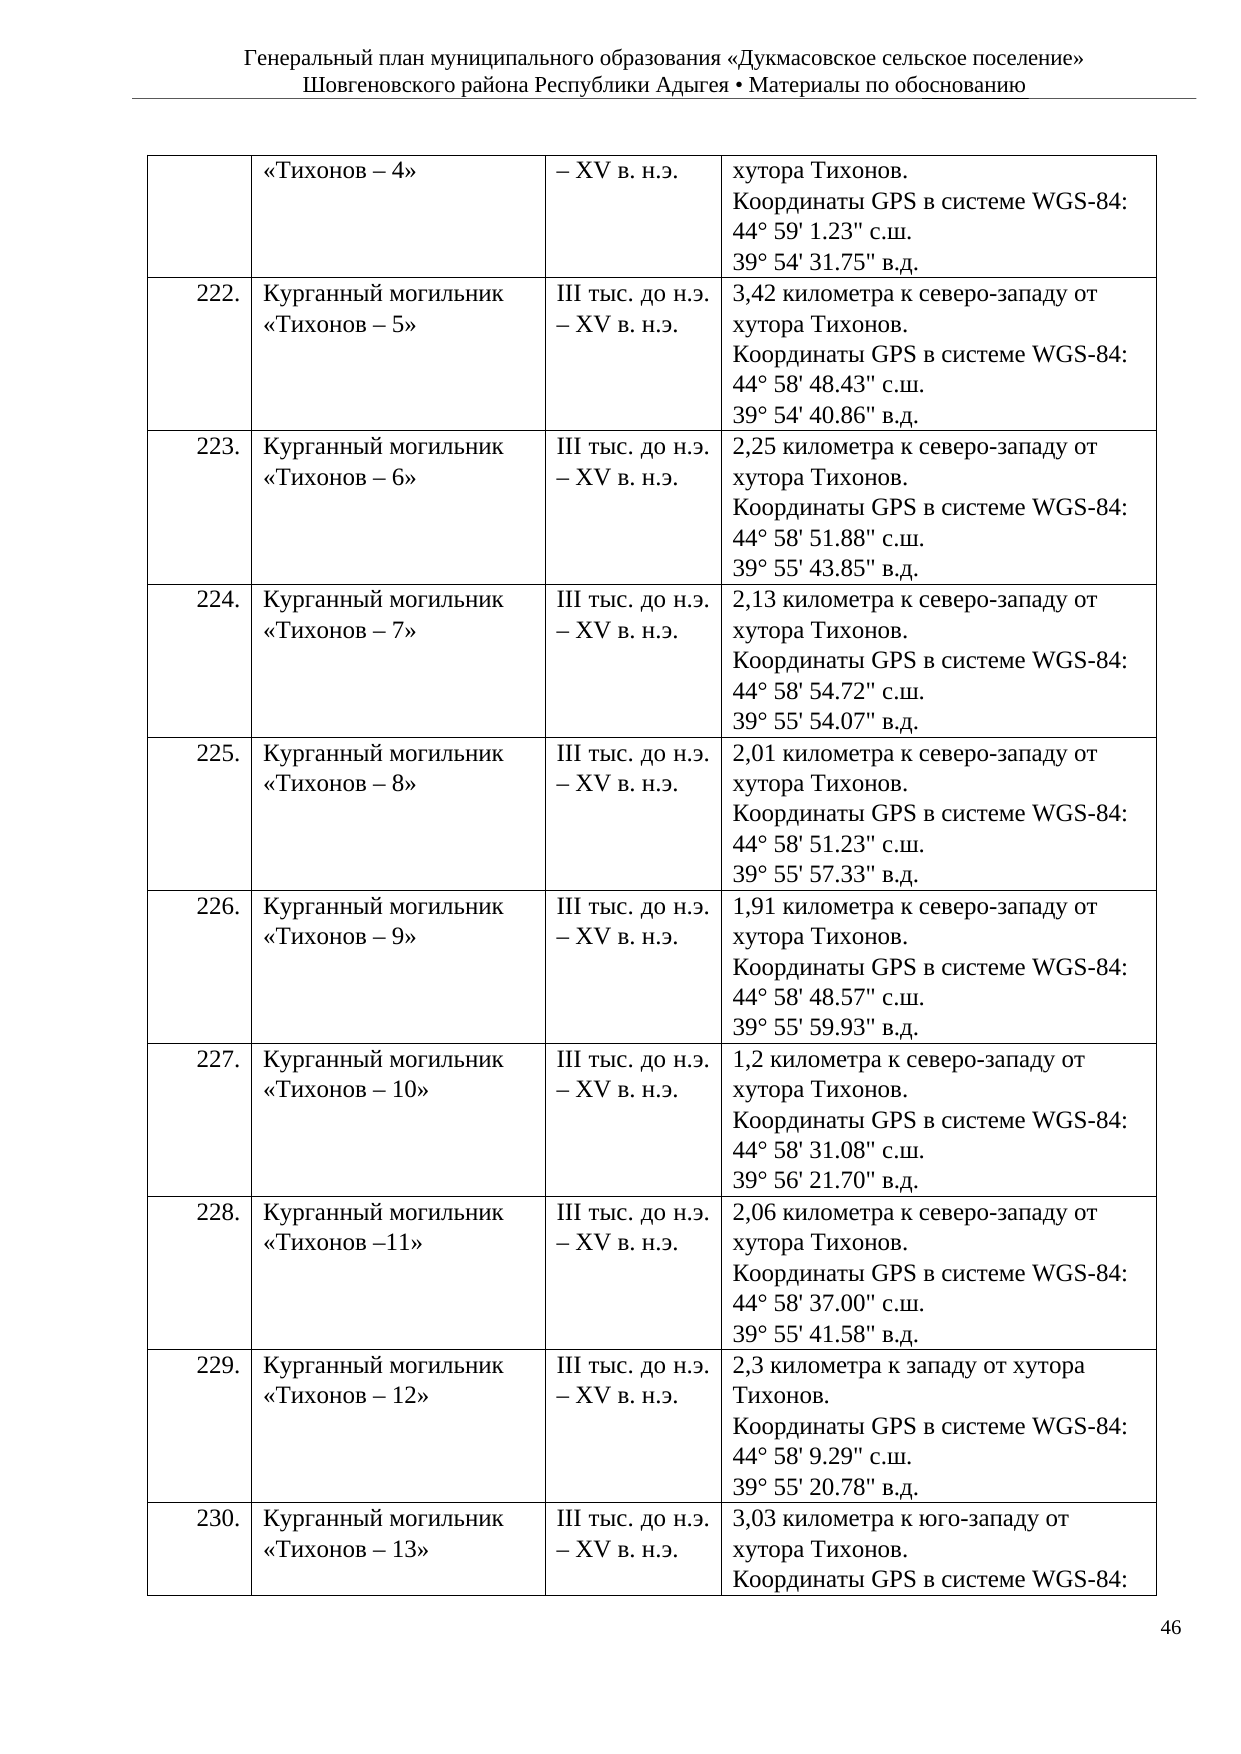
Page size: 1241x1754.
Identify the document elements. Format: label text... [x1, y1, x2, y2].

table_cell [148, 1350, 251, 1502]
table_cell III тыс. до н.э. – XV в. н.э. [546, 891, 721, 1043]
table_cell 3,42 километра к северо-западу от хутора Тихонов. Координаты GPS в системе WGS-84: 44° 58' 48.43" с.ш. 39° 54' 40.86" в.д. [722, 278, 1156, 430]
table_cell 2,01 километра к северо-западу от хутора Тихонов. Координаты GPS в системе WGS-84: 44° 58' 51.23" с.ш. 39° 55' 57.33" в.д. [722, 738, 1156, 890]
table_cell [546, 1503, 721, 1594]
table_cell [148, 585, 251, 737]
table_cell 2,06 километра к северо-западу от хутора Тихонов. Координаты GPS в системе WGS-84: 44° 58' 37.00" с.ш. 39° 55' 41.58" в.д. [722, 1197, 1156, 1349]
table_cell Курганный могильник «Тихонов – 6» [252, 431, 545, 583]
table_cell [148, 1197, 251, 1349]
table_cell [148, 891, 251, 1043]
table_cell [722, 156, 1156, 277]
table_cell Курганный могильник «Тихонов – 12» [252, 1350, 545, 1502]
table_cell [148, 1044, 251, 1196]
table_cell 1,91 километра к северо-западу от хутора Тихонов. Координаты GPS в системе WGS-84: 44° 58' 48.57" с.ш. 39° 55' 59.93" в.д. [722, 891, 1156, 1043]
table_cell III тыс. до н.э. – XV в. н.э. [546, 278, 721, 430]
table_cell III тыс. до н.э. – XV в. н.э. [546, 1350, 721, 1502]
table_cell [148, 738, 251, 890]
table_cell 1,2 километра к северо-западу от хутора Тихонов. Координаты GPS в системе WGS-84: 44° 58' 31.08" с.ш. 39° 56' 21.70" в.д. [722, 1044, 1156, 1196]
table_cell 2,3 километра к западу от хутора Тихонов. Координаты GPS в системе WGS-84: 44° 58' 9.29" с.ш. 39° 55' 20.78" в.д. [722, 1350, 1156, 1502]
table_cell 2,25 километра к северо-западу от хутора Тихонов. Координаты GPS в системе WGS-84: 44° 58' 51.88" с.ш. 39° 55' 43.85" в.д. [722, 431, 1156, 583]
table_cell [546, 156, 721, 277]
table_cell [252, 156, 545, 277]
table_cell Курганный могильник «Тихонов – 9» [252, 891, 545, 1043]
table_cell III тыс. до н.э. – XV в. н.э. [546, 738, 721, 890]
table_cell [722, 1503, 1156, 1594]
table_cell III тыс. до н.э. – XV в. н.э. [546, 1197, 721, 1349]
table_cell [148, 431, 251, 583]
table_cell Курганный могильник «Тихонов – 10» [252, 1044, 545, 1196]
table_cell [148, 1503, 251, 1594]
table_cell [148, 278, 251, 430]
table_cell Курганный могильник «Тихонов –11» [252, 1197, 545, 1349]
table_cell III тыс. до н.э. – XV в. н.э. [546, 585, 721, 737]
table_cell III тыс. до н.э. – XV в. н.э. [546, 1044, 721, 1196]
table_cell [252, 1503, 545, 1594]
table_cell [148, 156, 251, 277]
table_cell Курганный могильник «Тихонов – 5» [252, 278, 545, 430]
table_cell Курганный могильник «Тихонов – 8» [252, 738, 545, 890]
table_cell III тыс. до н.э. – XV в. н.э. [546, 431, 721, 583]
table_cell Курганный могильник «Тихонов – 7» [252, 585, 545, 737]
table_cell 2,13 километра к северо-западу от хутора Тихонов. Координаты GPS в системе WGS-84: 44° 58' 54.72" с.ш. 39° 55' 54.07" в.д. [722, 585, 1156, 737]
